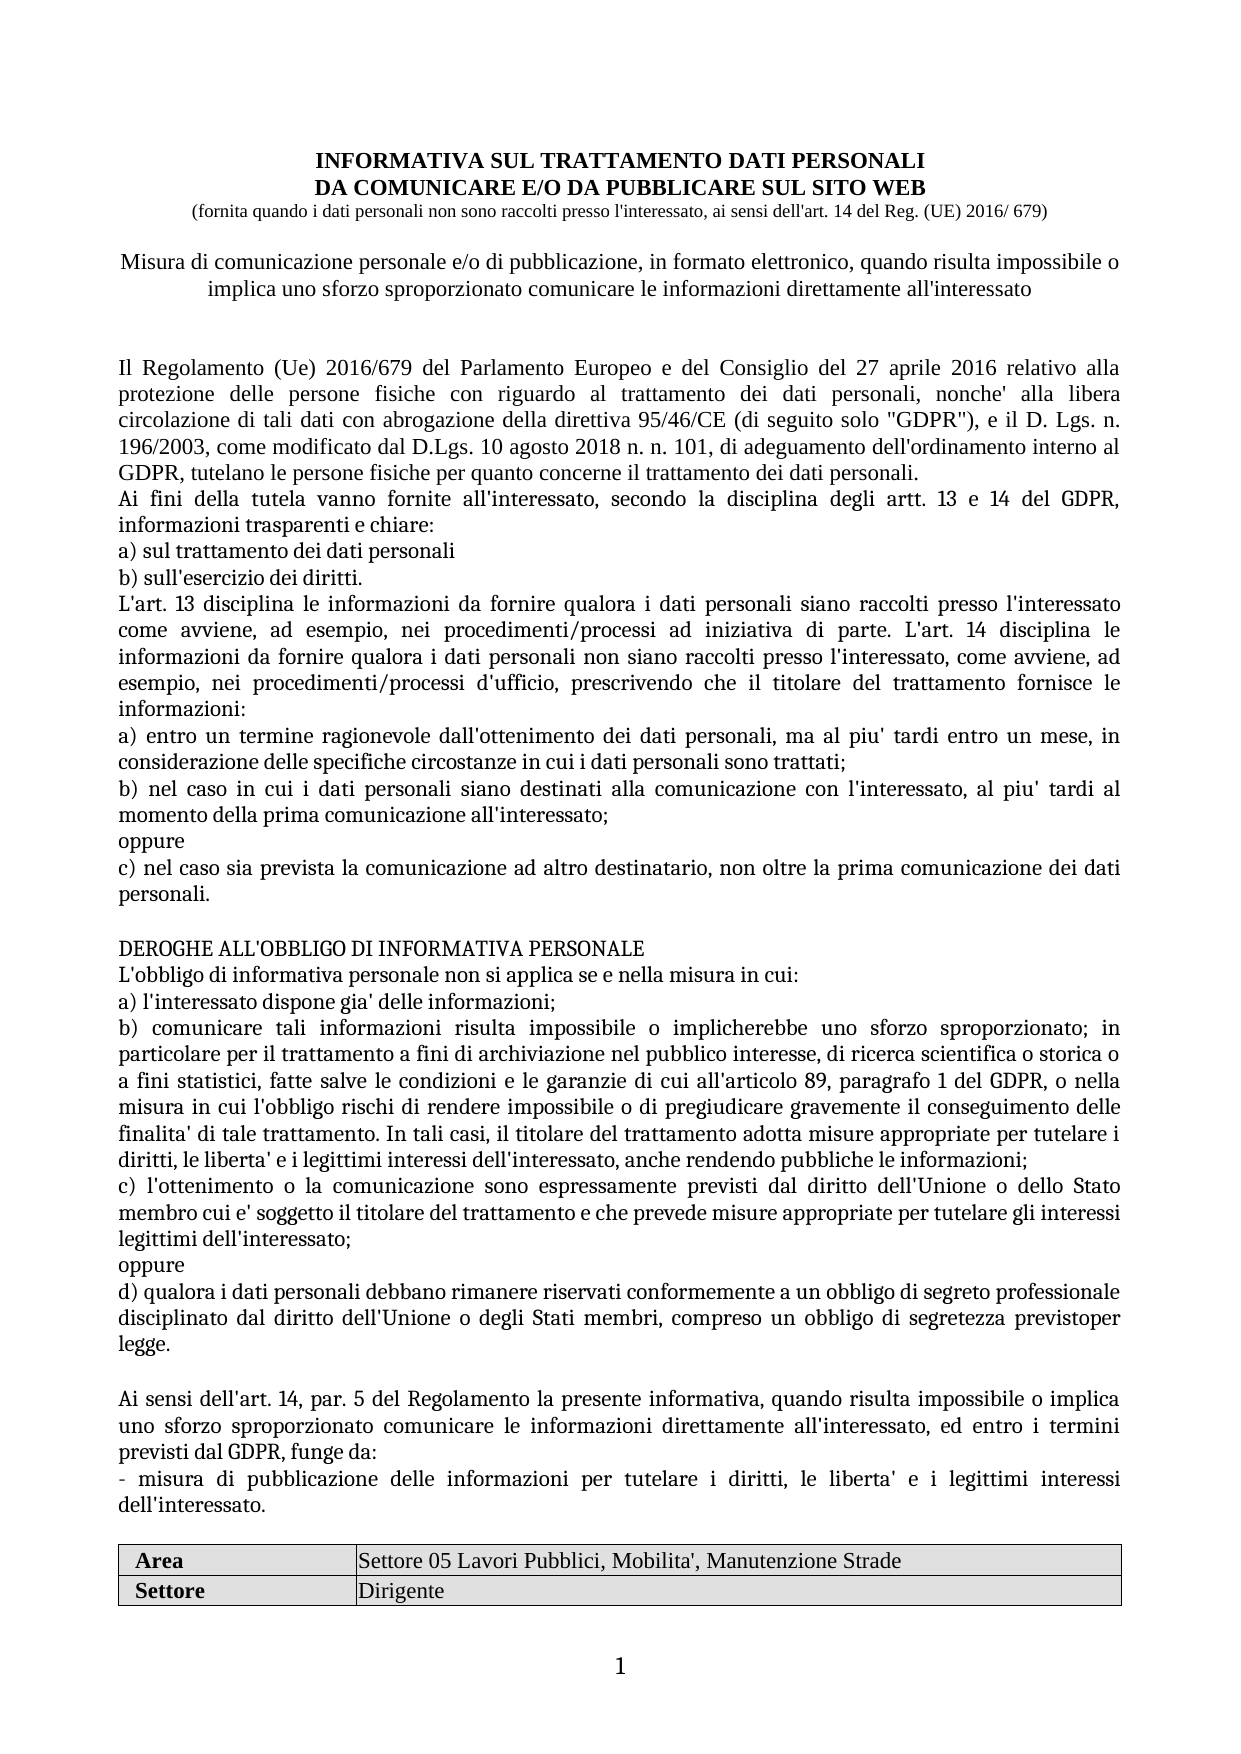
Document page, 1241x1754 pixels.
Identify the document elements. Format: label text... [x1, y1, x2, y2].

text b) nel caso in cui i dati personali siano destinati alla comunicazione con l'interessato, al piu' tardi al momento della prima comunicazione all'interessato; [118, 775, 1122, 828]
text L'art. 13 disciplina le informazioni da fornire qualora i dati personali siano raccolti presso l'interessato come avviene, ad esempio, nei procedimenti/processi ad iniziativa di parte. L'art. 14 disciplina le informazioni da fornire qualora i dati personali non siano raccolti presso l'interessato, come avviene, ad esempio, nei procedimenti/processi d'ufficio, prescrivendo che il titolare del trattamento fornisce le informazioni: [118, 591, 1122, 723]
text Il Regolamento (Ue) 2016/679 del Parlamento Europeo e del Consiglio del 27 aprile 2016 relativo alla protezione delle persone fisiche con riguardo al trattamento dei dati personali, nonche' alla libera circolazione di tali dati con abrogazione della direttiva 95/46/CE (di seguito solo "GDPR"), e il D. Lgs. n. 196/2003, come modificato dal D.Lgs. 10 agosto 2018 n. n. 101, di adeguamento dell'ordinamento interno al GDPR, tutelano le persone fisiche per quanto concerne il trattamento dei dati personali. [118, 354, 1122, 485]
text oppure [118, 1252, 1122, 1278]
text Ai sensi dell'art. 14, par. 5 del Regolamento la presente informativa, quando risulta impossibile o implica uno sforzo sproporzionato comunicare le informazioni direttamente all'interessato, ed entro i termini previsti dal GDPR, funge da: [118, 1386, 1122, 1465]
text - misura di pubblicazione delle informazioni per tutelare i diritti, le liberta' e i legittimi interessi dell'interessato. [118, 1465, 1122, 1518]
text d) qualora i dati personali debbano rimanere riservati conformemente a un obbligo di segreto professionale disciplinato dal diritto dell'Unione o degli Stati membri, compreso un obbligo di segretezza previstoper legge. [118, 1278, 1122, 1357]
text Misura di comunicazione personale e/o di pubblicazione, in formato elettronico, quando risulta impossibile o implica uno sforzo sproporzionato comunicare le informazioni direttamente all'interessato [118, 248, 1122, 301]
table_cell Dirigente [357, 1576, 1121, 1605]
text a) entro un termine ragionevole dall'ottenimento dei dati personali, ma al piu' tardi entro un mese, in considerazione delle specifiche circostanze in cui i dati personali sono trattati; [118, 723, 1122, 775]
table_header Settore 05 Lavori Pubblici, Mobilita', Manutenzione Strade [357, 1545, 1121, 1575]
text a) sul trattamento dei dati personali [118, 538, 1122, 564]
text DEROGHE ALL'OBBLIGO DI INFORMATIVA PERSONALE [118, 936, 1122, 962]
text L'obbligo di informativa personale non si applica se e nella misura in cui: [118, 962, 1122, 988]
text b) comunicare tali informazioni risulta impossibile o implicherebbe uno sforzo sproporzionato; in particolare per il trattamento a fini di archiviazione nel pubblico interesse, di ricerca scientifica o storica o a fini statistici, fatte salve le condizioni e le garanzie di cui all'articolo 89, paragrafo 1 del GDPR, o nella misura in cui l'obbligo rischi di rendere impossibile o di pregiudicare gravemente il conseguimento delle finalita' di tale trattamento. In tali casi, il titolare del trattamento adotta misure appropriate per tutelare i diritti, le liberta' e i legittimi interessi dell'interessato, anche rendendo pubbliche le informazioni; [118, 1015, 1122, 1173]
text DA COMUNICARE E/O DA PUBBLICARE SUL SITO WEB [118, 174, 1122, 200]
text Ai fini della tutela vanno fornite all'interessato, secondo la disciplina degli artt. 13 e 14 del GDPR, informazioni trasparenti e chiare: [118, 485, 1122, 538]
text a) l'interessato dispone gia' delle informazioni; [118, 988, 1122, 1015]
text (fornita quando i dati personali non sono raccolti presso l'interessato, ai sensi dell'art. 14 del Reg. (UE) 2016/ 679) [118, 200, 1122, 222]
table_cell Settore [119, 1576, 356, 1605]
text b) sull'esercizio dei diritti. [118, 564, 1122, 591]
text c) l'ottenimento o la comunicazione sono espressamente previsti dal diritto dell'Unione o dello Stato membro cui e' soggetto il titolare del trattamento e che prevede misure appropriate per tutelare gli interessi legittimi dell'interessato; [118, 1173, 1122, 1252]
text INFORMATIVA SUL TRATTAMENTO DATI PERSONALI [118, 148, 1122, 174]
text c) nel caso sia prevista la comunicazione ad altro destinatario, non oltre la prima comunicazione dei dati personali. [118, 854, 1122, 907]
table_header Area [119, 1545, 356, 1575]
text oppure [118, 828, 1122, 854]
